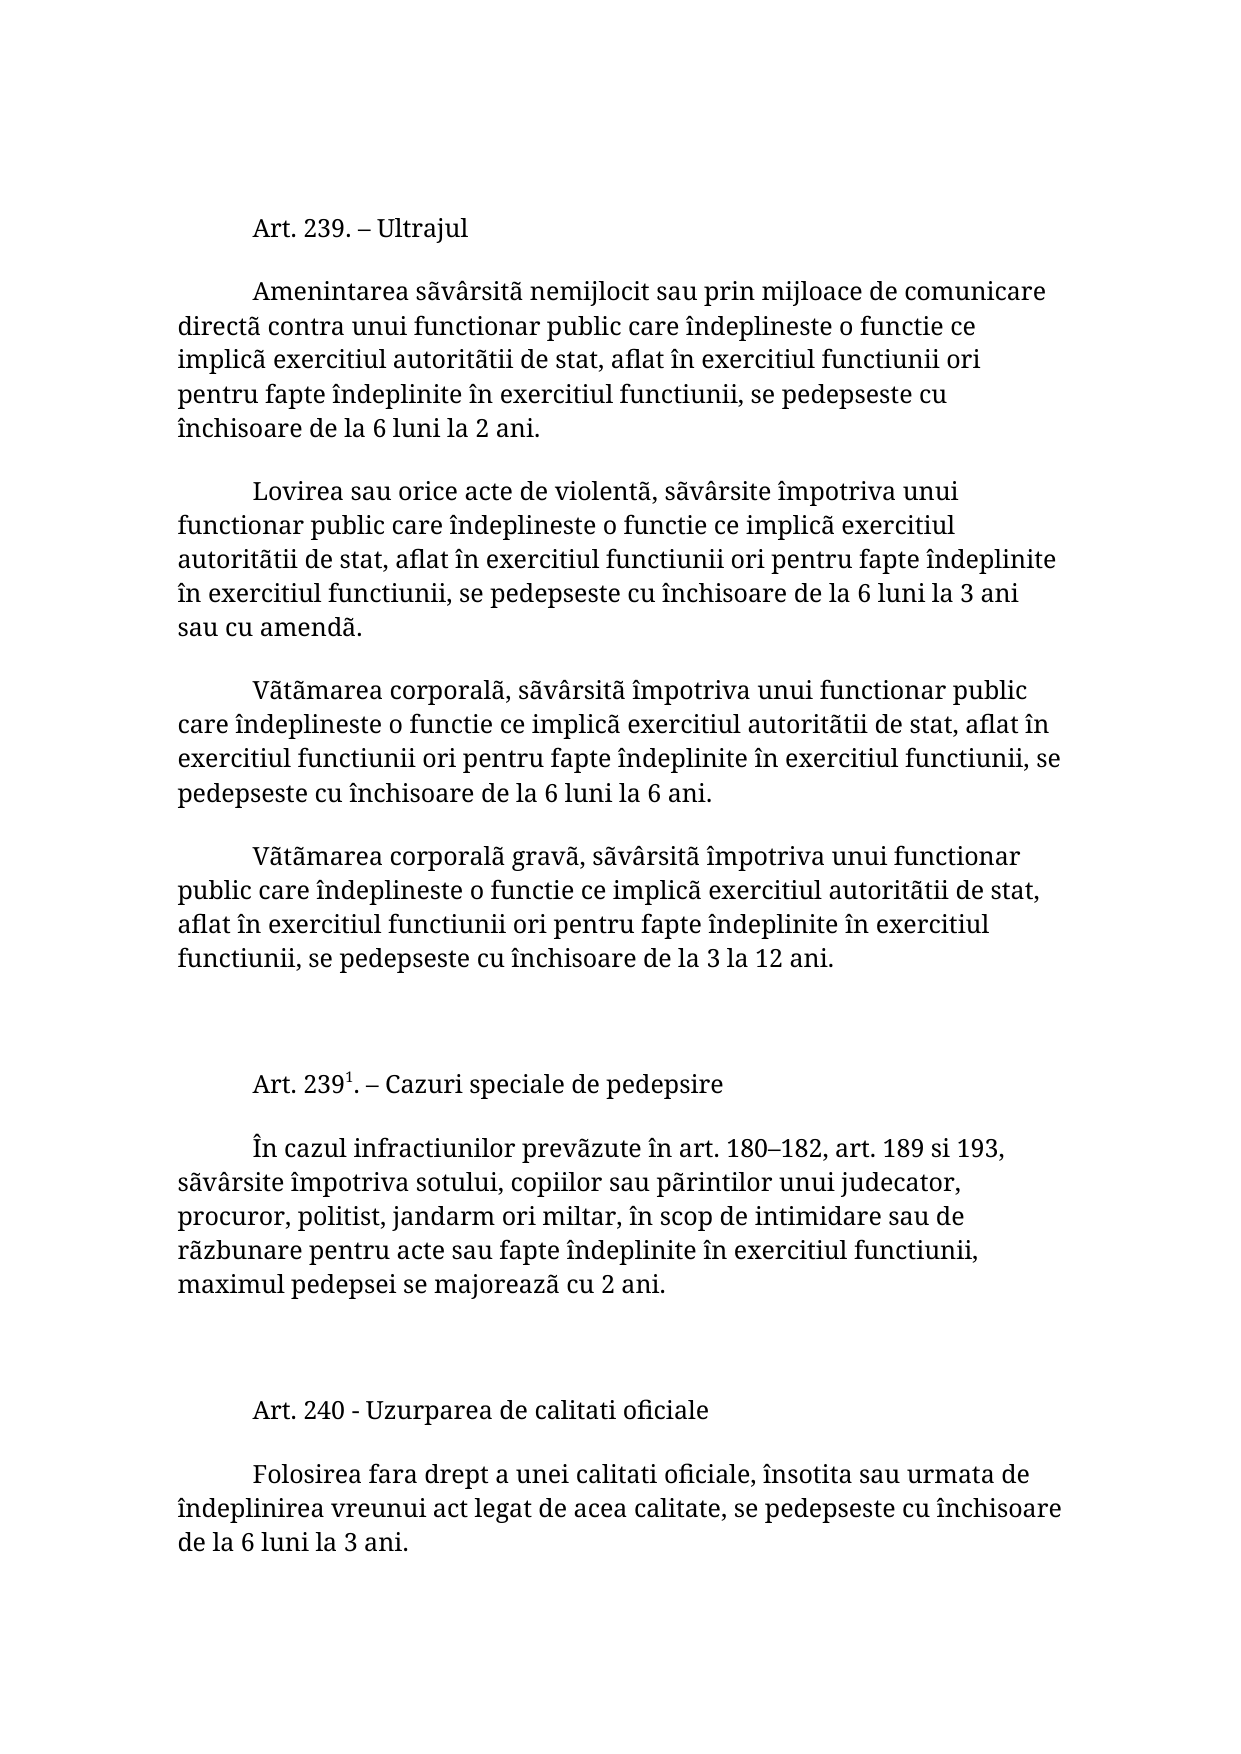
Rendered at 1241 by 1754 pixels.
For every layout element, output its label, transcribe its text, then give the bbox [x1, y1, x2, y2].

text Vãtãmarea corporalã gravã, sãvârsitã împotriva unui functionar public care îndeplineste o functie ce implicã exercitiul autoritãtii de stat, aflat în exercitiul functiunii ori pentru fapte îndeplinite în exercitiul functiunii, se pedepseste cu închisoare de la 3 la 12 ani. [177, 838, 1063, 975]
text Folosirea fara drept a unei calitati oficiale, însotita sau urmata de îndeplinirea vreunui act legat de acea calitate, se pedepseste cu închisoare de la 6 luni la 3 ani. [177, 1456, 1063, 1558]
text În cazul infractiunilor prevãzute în art. 180–182, art. 189 si 193, sãvârsite împotriva sotului, copiilor sau pãrintilor unui judecator, procuror, politist, jandarm ori miltar, în scop de intimidare sau de rãzbunare pentru acte sau fapte îndeplinite în exercitiul functiunii, maximul pedepsei se majoreazã cu 2 ani. [177, 1130, 1063, 1301]
text Lovirea sau orice acte de violentã, sãvârsite împotriva unui functionar public care îndeplineste o functie ce implicã exercitiul autoritãtii de stat, aflat în exercitiul functiunii ori pentru fapte îndeplinite în exercitiul functiunii, se pedepseste cu închisoare de la 6 luni la 3 ani sau cu amendã. [177, 473, 1063, 644]
text Amenintarea sãvârsitã nemijlocit sau prin mijloace de comunicare directã contra unui functionar public care îndeplineste o functie ce implicã exercitiul autoritãtii de stat, aflat în exercitiul functiunii ori pentru fapte îndeplinite în exercitiul functiunii, se pedepseste cu închisoare de la 6 luni la 2 ani. [177, 274, 1063, 444]
text Art. 2391. – Cazuri speciale de pedepsire [177, 1067, 1063, 1101]
text Vãtãmarea corporalã, sãvârsitã împotriva unui functionar public care îndeplineste o functie ce implicã exercitiul autoritãtii de stat, aflat în exercitiul functiunii ori pentru fapte îndeplinite în exercitiul functiunii, se pedepseste cu închisoare de la 6 luni la 6 ani. [177, 673, 1063, 809]
text Art. 240 - Uzurparea de calitati oficiale [177, 1393, 1063, 1427]
text Art. 239. – Ultrajul [177, 211, 1063, 245]
